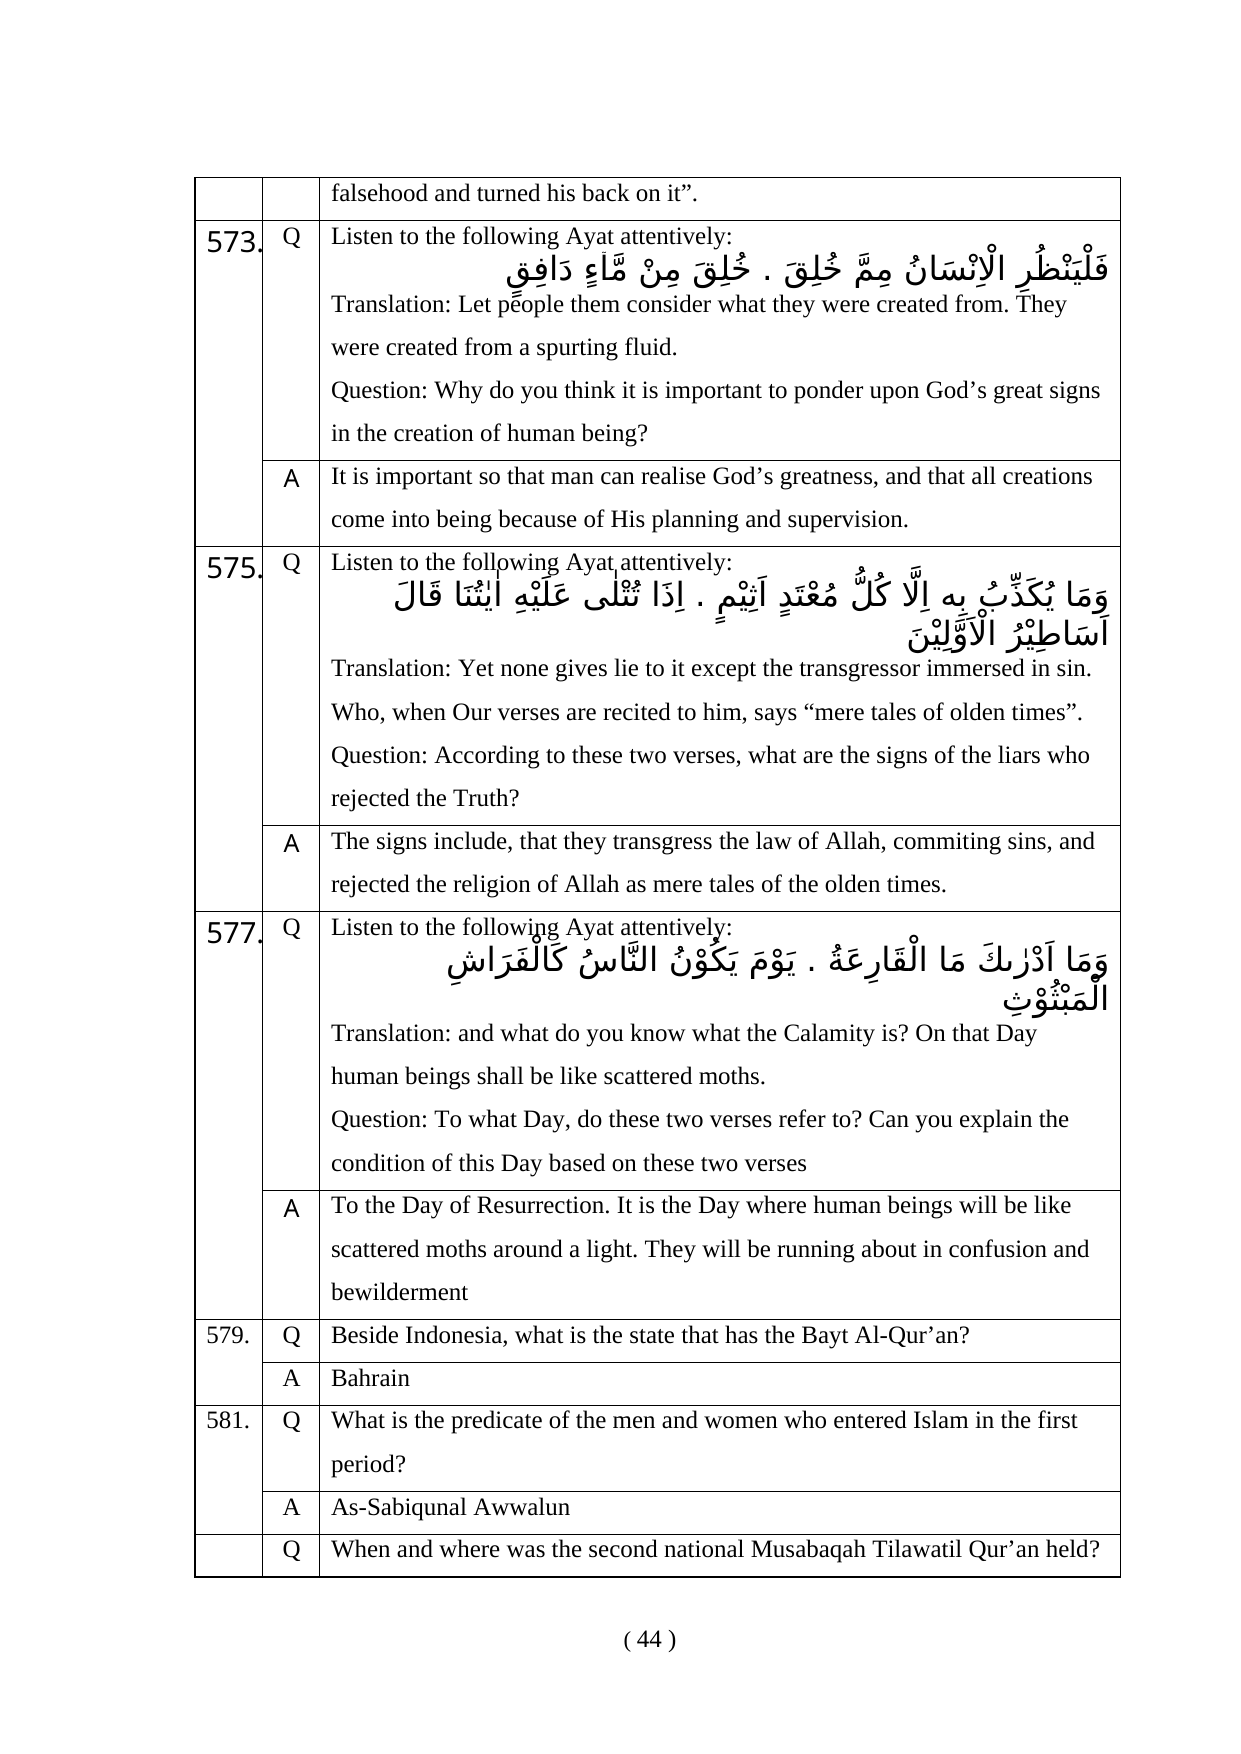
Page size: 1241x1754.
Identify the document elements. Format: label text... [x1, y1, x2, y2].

table_cell Listen to the following Ayat attentively: فَلْيَنْظُرِ الْاِنْسَانُ مِمَّ خُلِقَ . خُلِقَ مِنْ مَّاۤءٍ دَافِقٍ Translation: Let people them consider what they were created from. They were created from a spurting fluid. Question: Why do you think it is important to ponder upon God’s great signs in the creation of human being? [320, 221, 1120, 460]
table_cell [196, 547, 262, 911]
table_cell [320, 178, 1120, 220]
table_cell [196, 1406, 262, 1533]
table_cell A [263, 1191, 319, 1319]
table_cell When and where was the second national Musabaqah Tilawatil Qur’an held? [320, 1535, 1120, 1576]
table_cell To the Day of Resurrection. It is the Day where human beings will be like scattered moths around a light. They will be running about in confusion and bewilderment [320, 1191, 1120, 1319]
table_cell [196, 221, 262, 546]
table_cell The signs include, that they transgress the law of Allah, commiting sins, and rejected the religion of Allah as mere tales of the olden times. [320, 826, 1120, 911]
table_cell Q [263, 1535, 319, 1576]
table_cell Q [263, 221, 319, 460]
table_cell It is important so that man can realise God’s greatness, and that all creations come into being because of His planning and supervision. [320, 461, 1120, 546]
table_cell [196, 1535, 262, 1576]
table_cell Beside Indonesia, what is the state that has the Bayt Al-Qur’an? [320, 1320, 1120, 1362]
table_cell A [263, 826, 319, 911]
table_cell A [263, 461, 319, 546]
table_cell Q [263, 1320, 319, 1362]
table_cell Q [263, 1406, 319, 1491]
table_cell Listen to the following Ayat attentively: وَمَا يُكَذِّبُ بِه اِلَّا كُلُّ مُعْتَدٍ اَثِيْمٍ . اِذَا تُتْلٰى عَلَيْهِ اٰيٰتُنَا قَالَ اَسَاطِيْرُ الْاَوَّلِيْنَ Translation: Yet none gives lie to it except the transgressor immersed in sin. Who, when Our verses are recited to him, says “mere tales of olden times”. Question: According to these two verses, what are the signs of the liars who rejected the Truth? [320, 547, 1120, 825]
table_cell [196, 912, 262, 1319]
table_cell Q [263, 547, 319, 825]
table_cell A [263, 1363, 319, 1404]
table_cell [196, 1320, 262, 1404]
table_cell Bahrain [320, 1363, 1120, 1404]
table_cell A [263, 178, 319, 220]
table_cell Q [263, 912, 319, 1189]
table_cell A [263, 1492, 319, 1533]
table_cell Listen to the following Ayat attentively: وَمَا اَدْرٰىكَ مَا الْقَارِعَةُ . يَوْمَ يَكُوْنُ النَّاسُ كَالْفَرَاشِ الْمَبْثُوْثِ Translation: and what do you know what the Calamity is? On that Day human beings shall be like scattered moths. Question: To what Day, do these two verses refer to? Can you explain the condition of this Day based on these two verses [320, 912, 1120, 1189]
table_cell As-Sabiqunal Awwalun [320, 1492, 1120, 1533]
table_cell What is the predicate of the men and women who entered Islam in the first period? [320, 1406, 1120, 1491]
